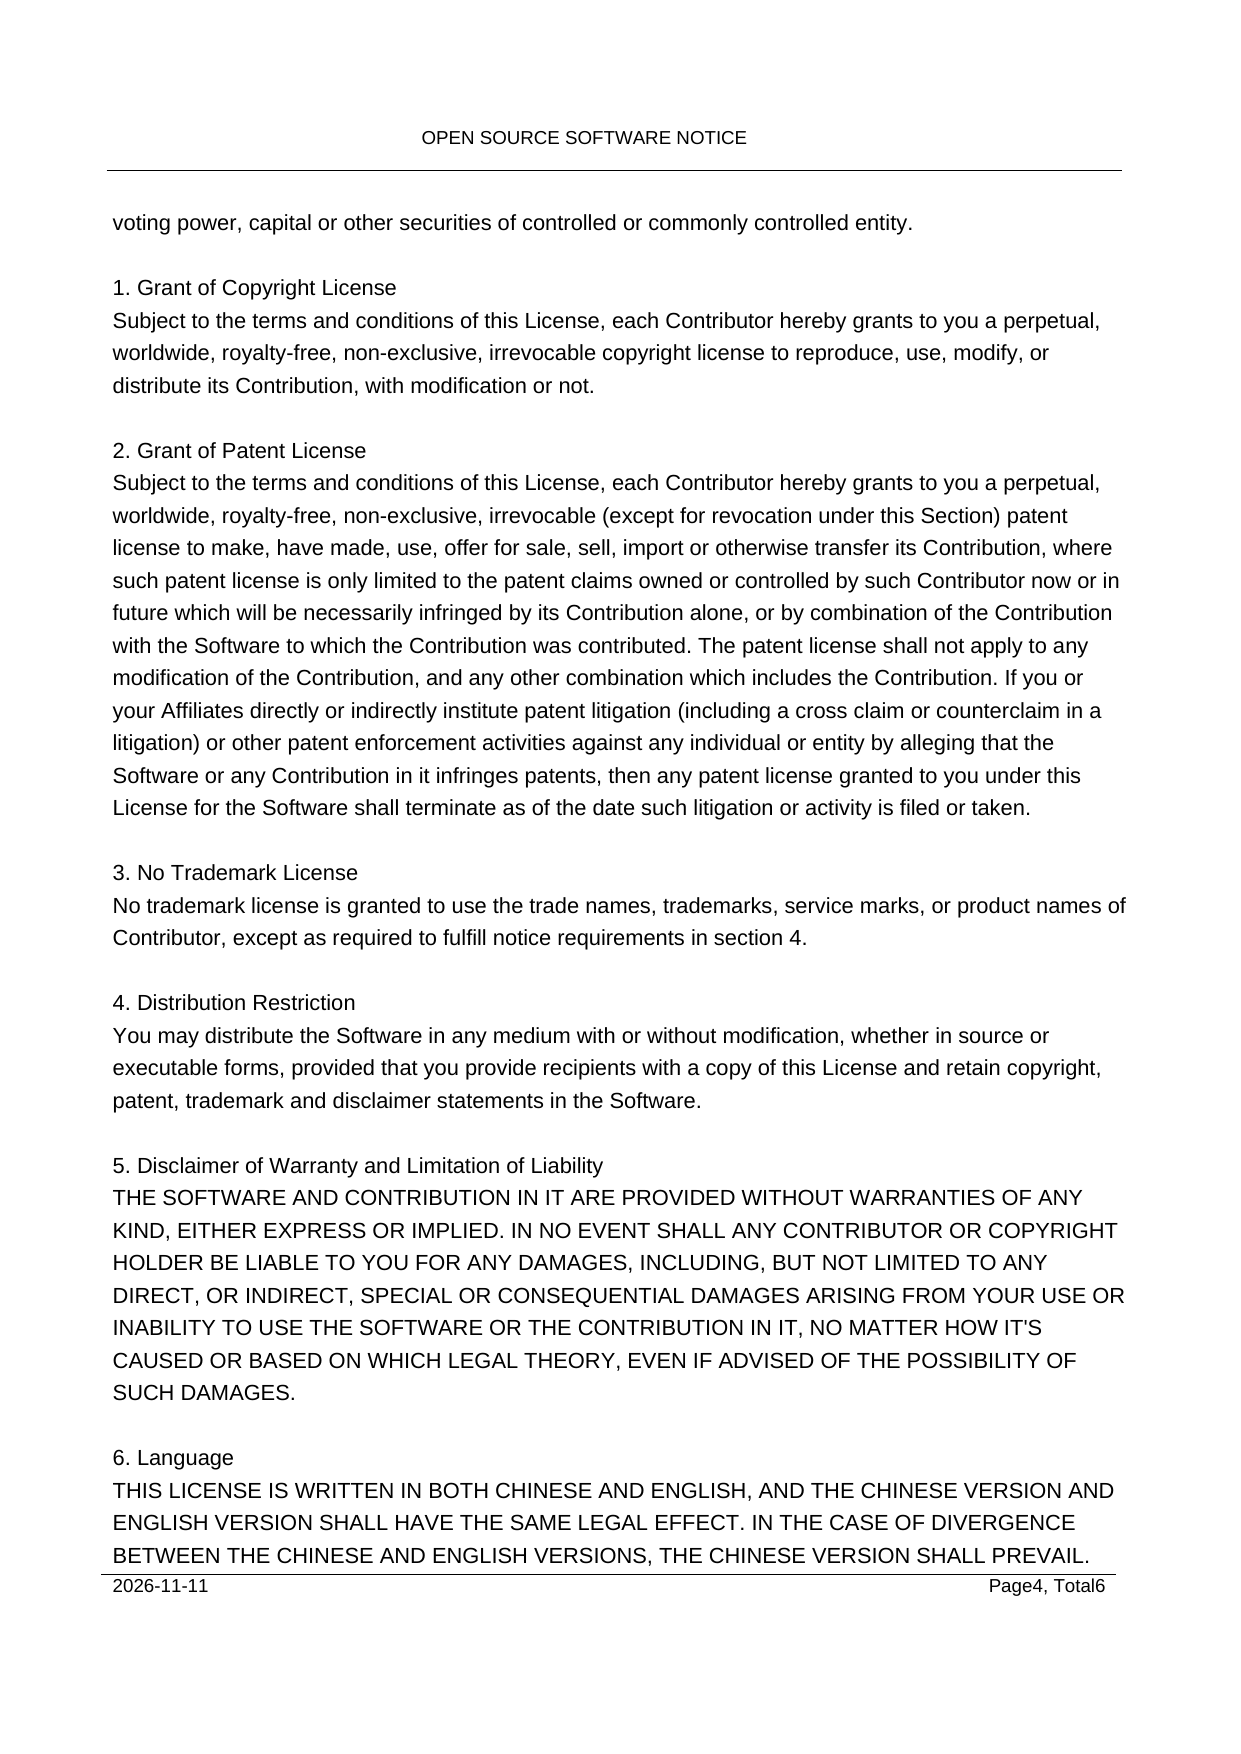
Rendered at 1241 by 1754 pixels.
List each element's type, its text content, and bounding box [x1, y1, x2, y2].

text 4. Distribution Restriction [112, 986, 1128, 1019]
text 3. No Trademark License [112, 856, 1128, 889]
text THE SOFTWARE AND CONTRIBUTION IN IT ARE PROVIDED WITHOUT WARRANTIES OF ANY KIND, EITHER EXPRESS OR IMPLIED. IN NO EVENT SHALL ANY CONTRIBUTOR OR COPYRIGHT HOLDER BE LIABLE TO YOU FOR ANY DAMAGES, INCLUDING, BUT NOT LIMITED TO ANY DIRECT, OR INDIRECT, SPECIAL OR CONSEQUENTIAL DAMAGES ARISING FROM YOUR USE OR INABILITY TO USE THE SOFTWARE OR THE CONTRIBUTION IN IT, NO MATTER HOW IT'S CAUSED OR BASED ON WHICH LEGAL THEORY, EVEN IF ADVISED OF THE POSSIBILITY OF SUCH DAMAGES. [112, 1181, 1128, 1409]
text Subject to the terms and conditions of this License, each Contributor hereby grants to you a perpetual, worldwide, royalty-free, non-exclusive, irrevocable (except for revocation under this Section) patent license to make, have made, use, offer for sale, sell, import or otherwise transfer its Contribution, where such patent license is only limited to the patent claims owned or controlled by such Contributor now or in future which will be necessarily infringed by its Contribution alone, or by combination of the Contribution with the Software to which the Contribution was contributed. The patent license shall not apply to any modification of the Contribution, and any other combination which includes the Contribution. If you or your Affiliates directly or indirectly institute patent litigation (including a cross claim or counterclaim in a litigation) or other patent enforcement activities against any individual or entity by alleging that the Software or any Contribution in it infringes patents, then any patent license granted to you under this License for the Software shall terminate as of the date such litigation or activity is filed or taken. [112, 466, 1128, 824]
text THIS LICENSE IS WRITTEN IN BOTH CHINESE AND ENGLISH, AND THE CHINESE VERSION AND ENGLISH VERSION SHALL HAVE THE SAME LEGAL EFFECT. IN THE CASE OF DIVERGENCE BETWEEN THE CHINESE AND ENGLISH VERSIONS, THE CHINESE VERSION SHALL PREVAIL. [112, 1474, 1128, 1571]
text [112, 206, 1128, 239]
text 6. Language [112, 1441, 1128, 1474]
text 1. Grant of Copyright License [112, 271, 1128, 304]
text No trademark license is granted to use the trade names, trademarks, service marks, or product names of Contributor, except as required to fulfill notice requirements in section 4. [112, 889, 1128, 954]
text 5. Disclaimer of Warranty and Limitation of Liability [112, 1149, 1128, 1181]
text You may distribute the Software in any medium with or without modification, whether in source or executable forms, provided that you provide recipients with a copy of this License and retain copyright, patent, trademark and disclaimer statements in the Software. [112, 1019, 1128, 1116]
text 2. Grant of Patent License [112, 434, 1128, 466]
text Subject to the terms and conditions of this License, each Contributor hereby grants to you a perpetual, worldwide, royalty-free, non-exclusive, irrevocable copyright license to reproduce, use, modify, or distribute its Contribution, with modification or not. [112, 304, 1128, 401]
